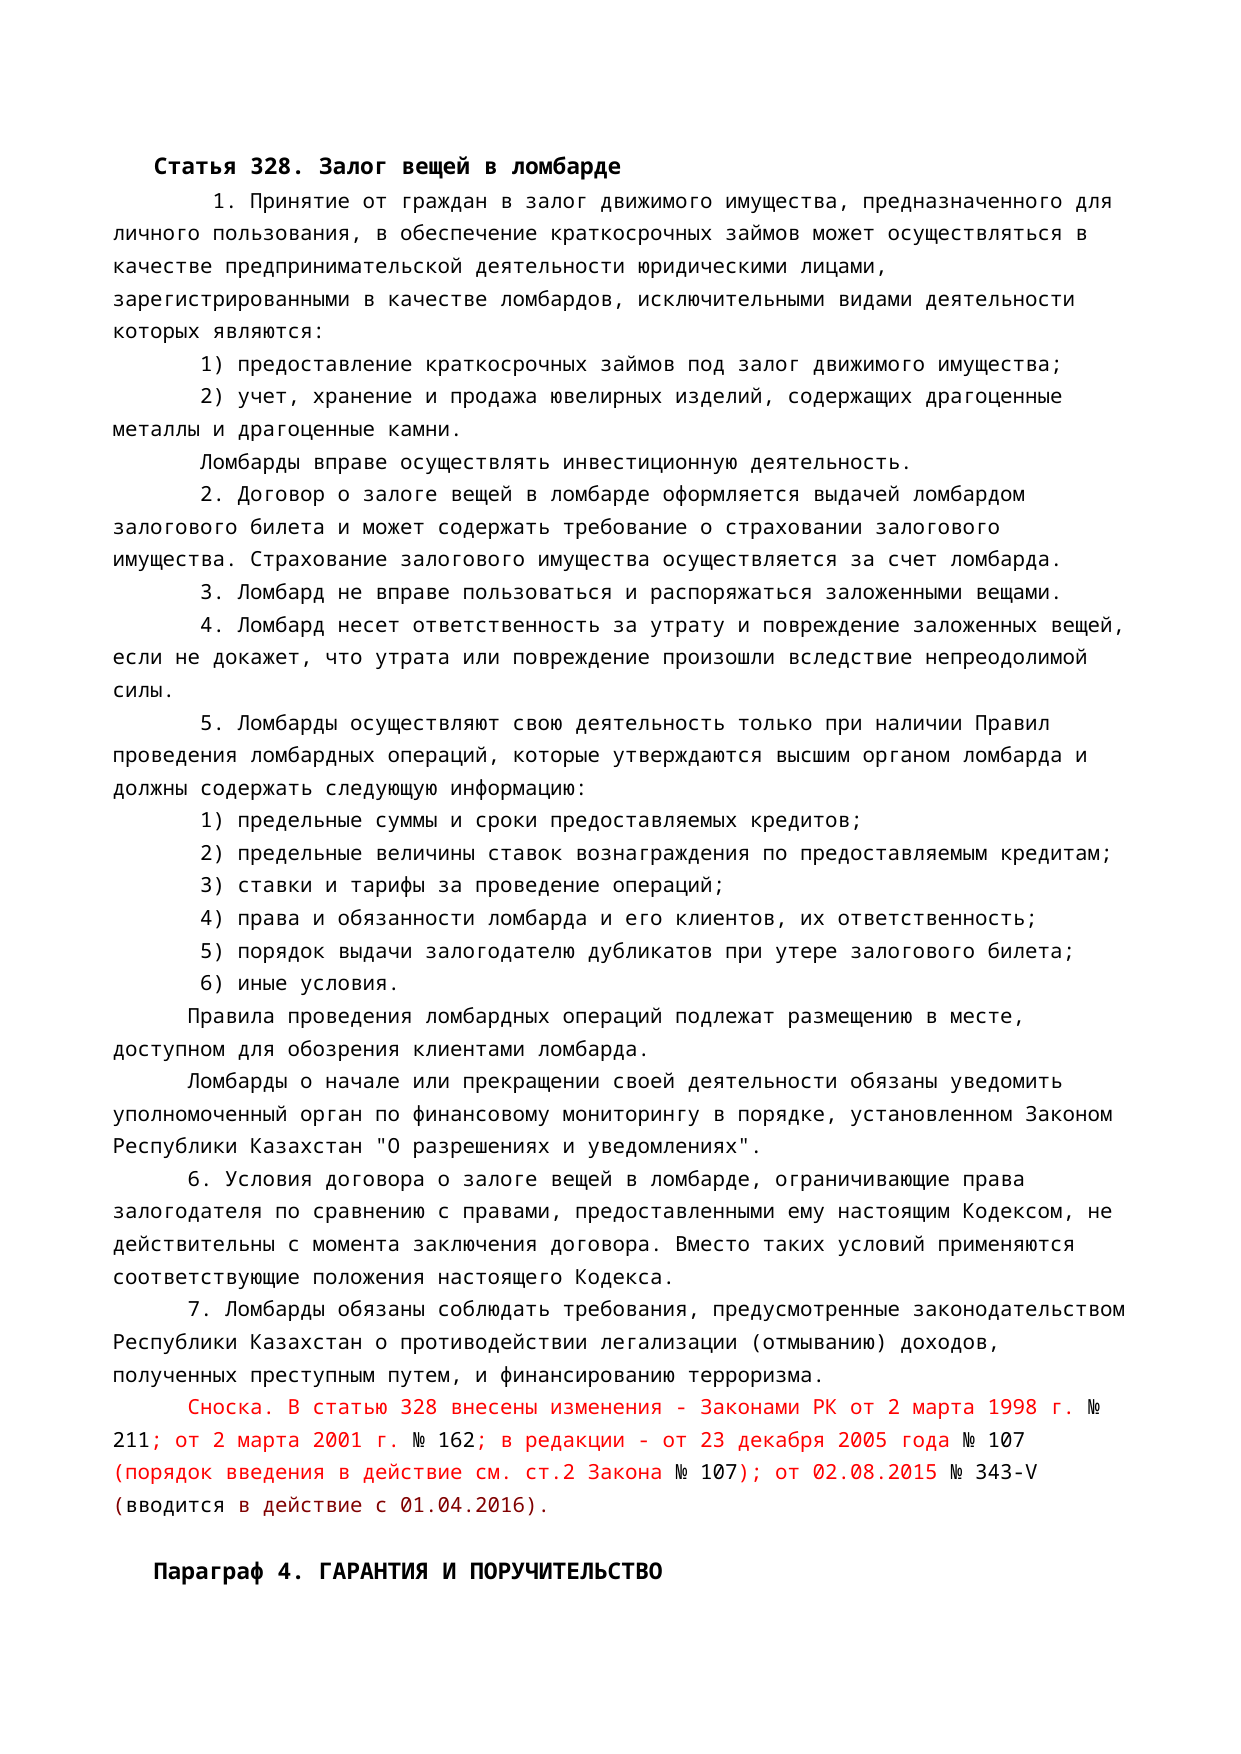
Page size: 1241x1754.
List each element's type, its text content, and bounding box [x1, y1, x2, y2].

text Параграф 4. ГАРАНТИЯ И ПОРУЧИТЕЛЬСТВО [112, 1555, 1128, 1587]
text 1. Принятие от граждан в залог движимого имущества, предназначенного для личного пользования, в обеспечение краткосрочных займов может осуществляться в качестве предпринимательской деятельности юридическими лицами, зарегистрированными в качестве ломбардов, исключительными видами деятельности которых являются: 1) предоставление краткосрочных займов под залог движимого имущества; 2) учет, хранение и продажа ювелирных изделий, содержащих драгоценные металлы и драгоценные камни. Ломбарды вправе осуществлять инвестиционную деятельность. 2. Договор о залоге вещей в ломбарде оформляется выдачей ломбардом залогового билета и может содержать требование о страховании залогового имущества. Страхование залогового имущества осуществляется за счет ломбарда. 3. Ломбард не вправе пользоваться и распоряжаться заложенными вещами. 4. Ломбард несет ответственность за утрату и повреждение заложенных вещей, если не докажет, что утрата или повреждение произошли вследствие непреодолимой силы. 5. Ломбарды осуществляют свою деятельность только при наличии Правил проведения ломбардных операций, которые утверждаются высшим органом ломбарда и должны содержать следующую информацию: 1) предельные суммы и сроки предоставляемых кредитов; 2) предельные величины ставок вознаграждения по предоставляемым кредитам; 3) ставки и тарифы за проведение операций; 4) права и обязанности ломбарда и его клиентов, их ответственность; 5) порядок выдачи залогодателю дубликатов при утере залогового билета; 6) иные условия. Правила проведения ломбардных операций подлежат размещению в месте, доступном для обозрения клиентами ломбарда. Ломбарды о начале или прекращении своей деятельности обязаны уведомить уполномоченный орган по финансовому мониторингу в порядке, установленном Законом Республики Казахстан "О разрешениях и уведомлениях". 6. Условия договора о залоге вещей в ломбарде, ограничивающие права залогодателя по сравнению с правами, предоставленными ему настоящим Кодексом, не действительны с момента заключения договора. Вместо таких условий применяются соответствующие положения настоящего Кодекса. 7. Ломбарды обязаны соблюдать требования, предусмотренные законодательством Республики Казахстан о противодействии легализации (отмыванию) доходов, полученных преступным путем, и финансированию терроризма. Сноска. В статью 328 внесены изменения - Законами РК от 2 марта 1998 г. № 211; от 2 марта 2001 г. № 162; в редакции - от 23 декабря 2005 года № 107 (порядок введения в действие см. ст.2 Закона № 107); от 02.08.2015 № 343-V (вводится в действие с 01.04.2016). [112, 186, 1128, 1551]
text Статья 328. Залог вещей в ломбарде [112, 150, 1128, 181]
